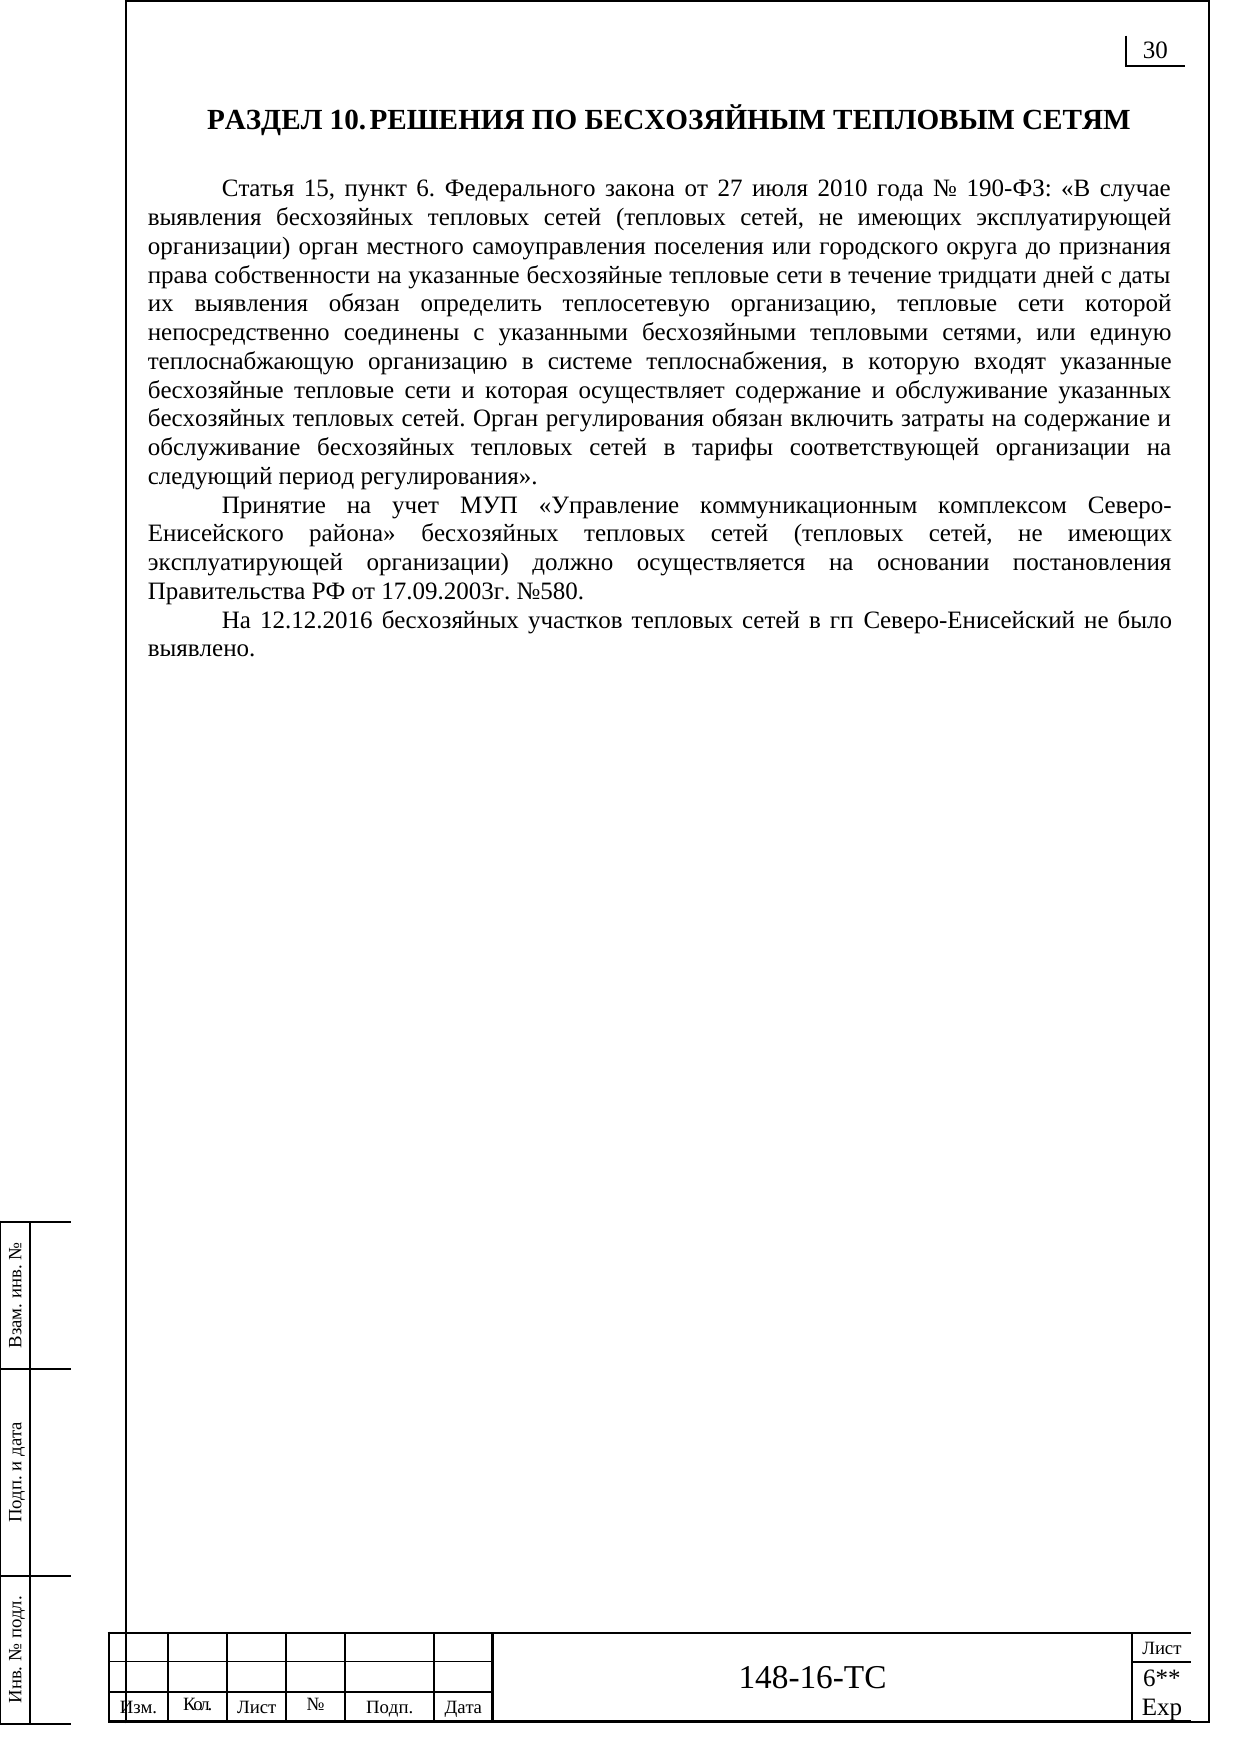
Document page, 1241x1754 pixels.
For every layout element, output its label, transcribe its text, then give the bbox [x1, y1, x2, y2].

text Принятие на учет МУП «Управление коммуникационным комплексом Северо-Енисейского района» бесхозяйных тепловых сетей (тепловых сетей, не имеющих эксплуатирующей организации) должно осуществляется на основании постановления Правительства РФ от 17.09.2003г. №580. [148, 490, 1172, 605]
text Статья 15, пункт 6. Федерального закона от 27 июля 2010 года № 190-ФЗ: «В случае выявления бесхозяйных тепловых сетей (тепловых сетей, не имеющих эксплуатирующей организации) орган местного самоуправления поселения или городского округа до признания права собственности на указанные бесхозяйные тепловые сети в течение тридцати дней с даты их выявления обязан определить теплосетевую организацию, тепловые сети которой непосредственно соединены с указанными бесхозяйными тепловыми сетями, или единую теплоснабжающую организацию в системе теплоснабжения, в которую входят указанные бесхозяйные тепловые сети и которая осуществляет содержание и обслуживание указанных бесхозяйных тепловых сетей. Орган регулирования обязан включить затраты на содержание и обслуживание бесхозяйных тепловых сетей в тарифы соответствующей организации на следующий период регулирования». [148, 173, 1172, 490]
subtitle Решения по бесхозяйным тепловым сетям [207, 102, 1172, 136]
text На 12.12.2016 бесхозяйных участков тепловых сетей в гп Северо-Енисейский не было выявлено. [148, 605, 1172, 662]
